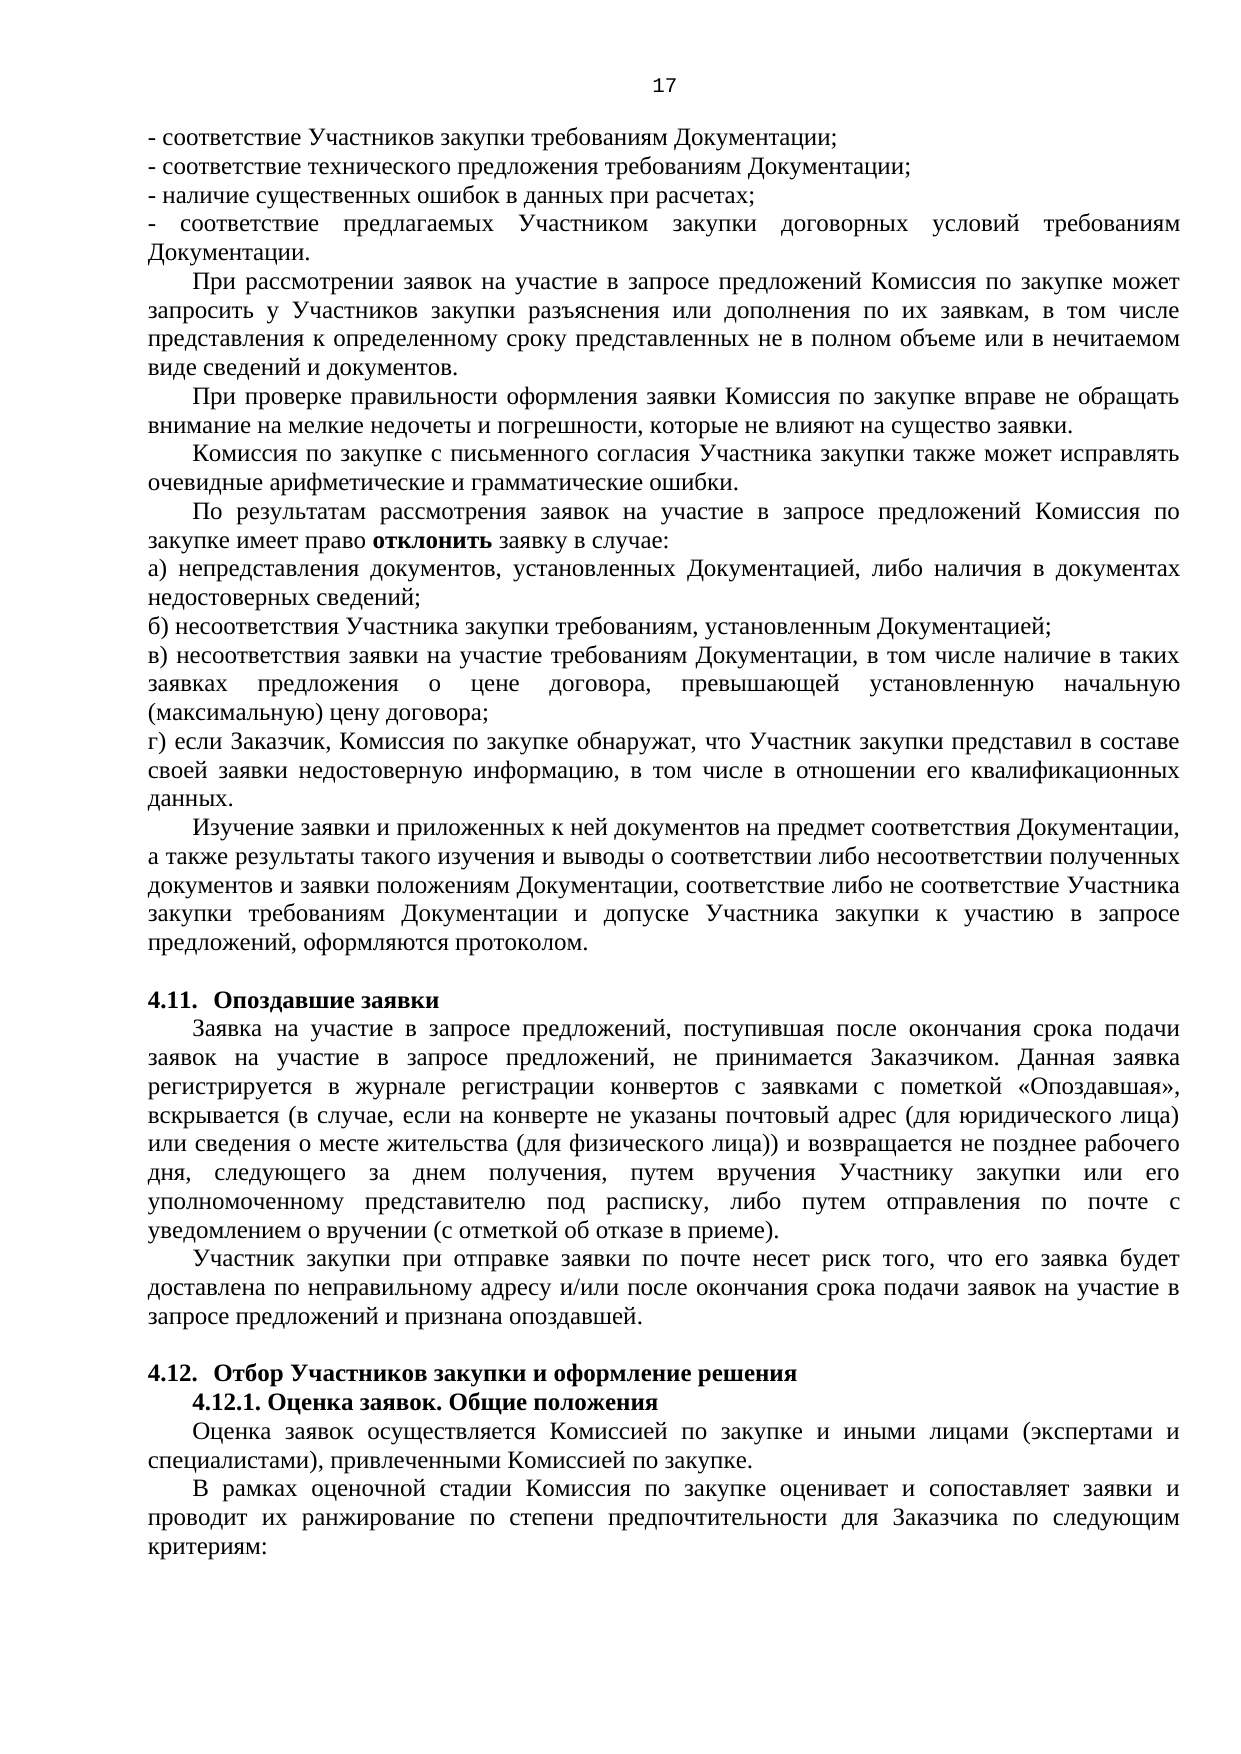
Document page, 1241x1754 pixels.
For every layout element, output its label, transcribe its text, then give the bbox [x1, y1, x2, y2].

text В рамках оценочной стадии Комиссия по закупке оценивает и сопоставляет заявки и проводит их ранжирование по степени предпочтительности для Заказчика по следующим критериям: [148, 1473, 1181, 1560]
text г) если Заказчик, Комиссия по закупке обнаружат, что Участник закупки представил в составе своей заявки недостоверную информацию, в том числе в отношении его квалификационных данных. [148, 726, 1181, 812]
list Отбор Участников закупки и оформление решения [148, 1358, 1181, 1387]
text Заявка на участие в запросе предложений, поступившая после окончания срока подачи заявок на участие в запросе предложений, не принимается Заказчиком. Данная заявка регистрируется в журнале регистрации конвертов с заявками с пометкой «Опоздавшая», вскрывается (в случае, если на конверте не указаны почтовый адрес (для юридического лица) или сведения о месте жительства (для физического лица)) и возвращается не позднее рабочего дня, следующего за днем получения, путем вручения Участнику закупки или его уполномоченному представителю под расписку, либо путем отправления по почте с уведомлением о вручении (с отметкой об отказе в приеме). [148, 1013, 1181, 1243]
text - наличие существенных ошибок в данных при расчетах; [148, 180, 1181, 208]
list Опоздавшие заявки [148, 985, 1181, 1013]
text - соответствие технического предложения требованиям Документации; [148, 151, 1181, 180]
text Изучение заявки и приложенных к ней документов на предмет соответствия Документации, а также результаты такого изучения и выводы о соответствии либо несоответствии полученных документов и заявки положениям Документации, соответствие либо не соответствие Участника закупки требованиям Документации и допуске Участника закупки к участию в запросе предложений, оформляются протоколом. [148, 812, 1181, 956]
text - соответствие Участников закупки требованиям Документации; [148, 122, 1181, 151]
text При рассмотрении заявок на участие в запросе предложений Комиссия по закупке может запросить у Участников закупки разъяснения или дополнения по их заявкам, в том числе представления к определенному сроку представленных не в полном объеме или в нечитаемом виде сведений и документов. [148, 266, 1181, 381]
list Участник закупки при отправке заявки по почте несет риск того, что его заявка будет доставлена по неправильному адресу и/или после окончания срока подачи заявок на участие в запросе предложений и признана опоздавшей. [148, 1243, 1181, 1330]
text При проверке правильности оформления заявки Комиссия по закупке вправе не обращать внимание на мелкие недочеты и погрешности, которые не влияют на существо заявки. [148, 381, 1181, 438]
text в) несоответствия заявки на участие требованиям Документации, в том числе наличие в таких заявках предложения о цене договора, превышающей установленную начальную (максимальную) цену договора; [148, 640, 1181, 726]
text б) несоответствия Участника закупки требованиям, установленным Документацией; [148, 611, 1181, 640]
text a) непредставления документов, установленных Документацией, либо наличия в документах недостоверных сведений; [148, 553, 1181, 611]
text 4.12.1. Оценка заявок. Общие положения [148, 1387, 1181, 1416]
text - соответствие предлагаемых Участником закупки договорных условий требованиям Документации. [148, 208, 1181, 266]
text Комиссия по закупке с письменного согласия Участника закупки также может исправлять очевидные арифметические и грамматические ошибки. [148, 438, 1181, 496]
text Оценка заявок осуществляется Комиссией по закупке и иными лицами (экспертами и специалистами), привлеченными Комиссией по закупке. [148, 1416, 1181, 1473]
text По результатам рассмотрения заявок на участие в запросе предложений Комиссия по закупке имеет право отклонить заявку в случае: [148, 496, 1181, 553]
